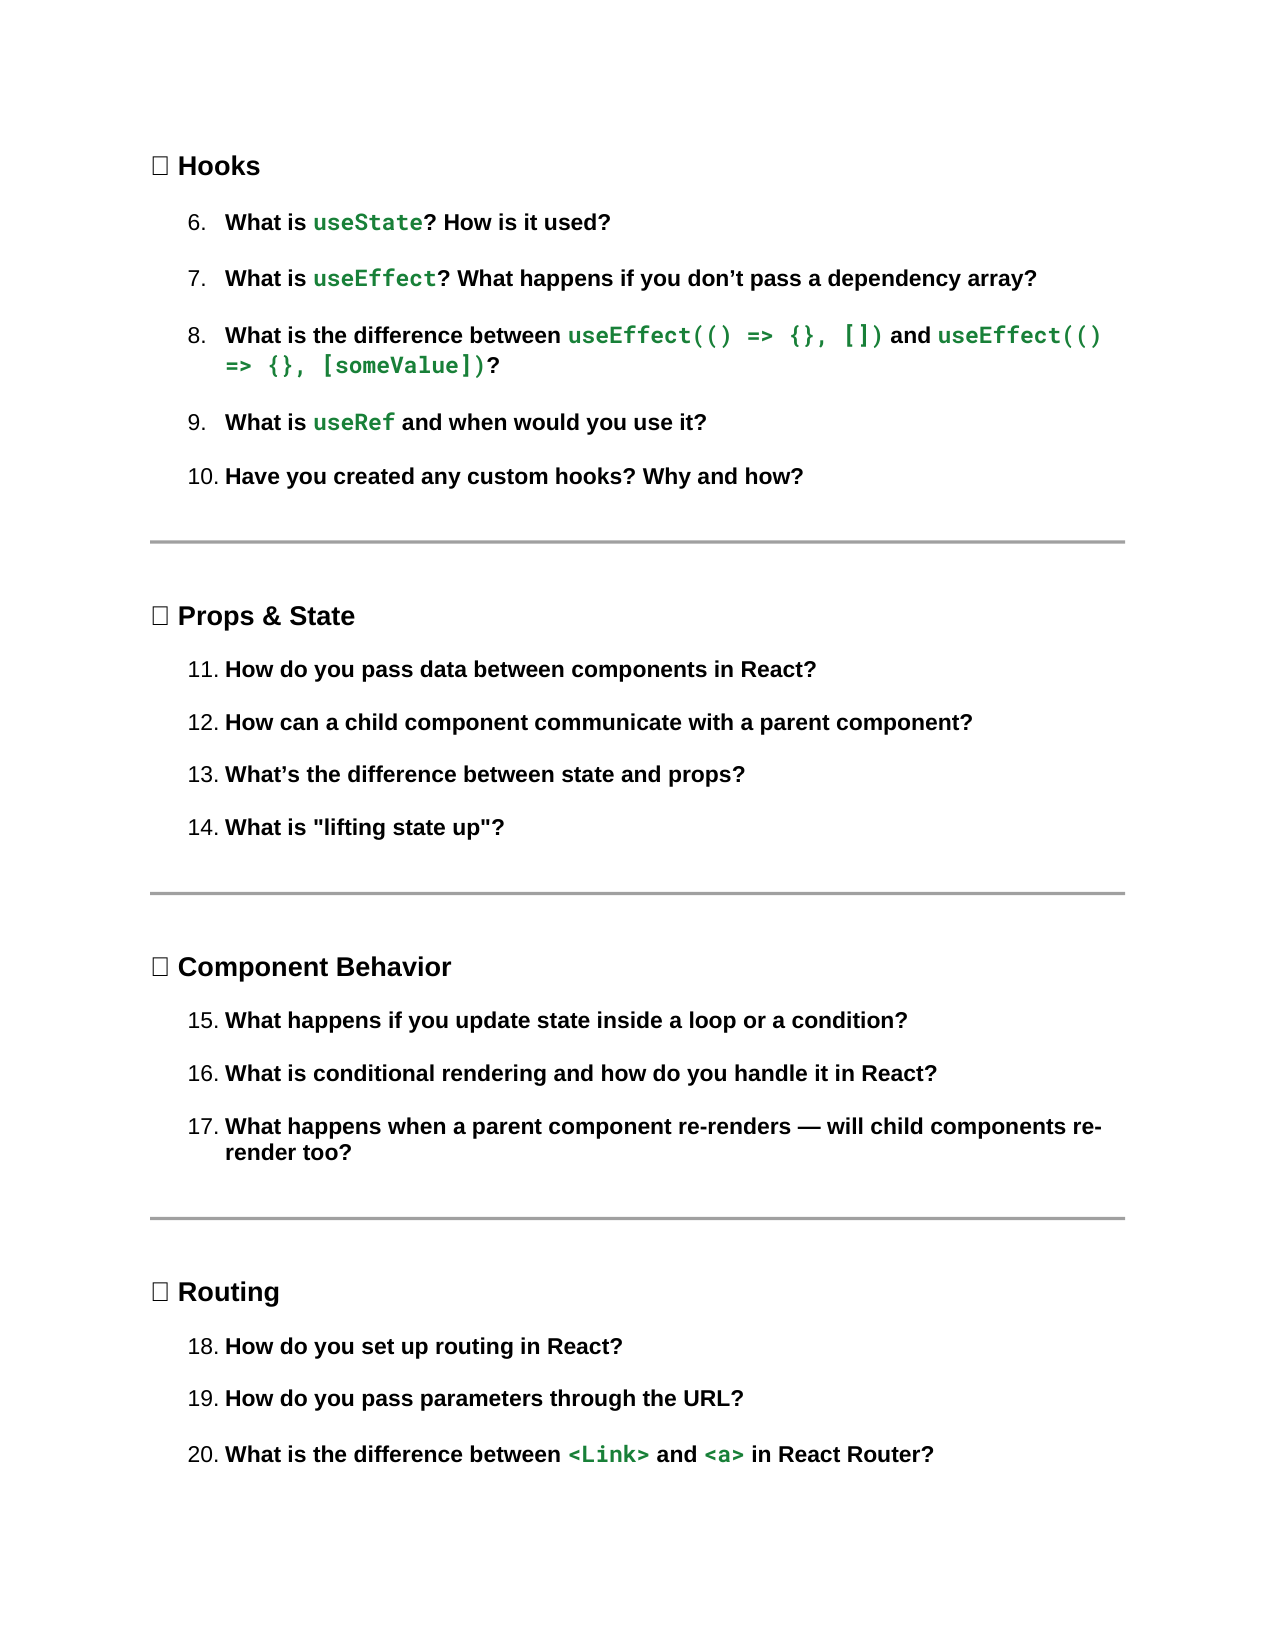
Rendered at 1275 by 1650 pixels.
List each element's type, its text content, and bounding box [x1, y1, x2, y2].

list What is the difference between <Link> and <a> in React Router? [187, 1438, 1125, 1494]
list What is useEffect? What happens if you don’t pass a dependency array? [187, 263, 1125, 319]
list What is useRef and when would you use it? [187, 406, 1125, 463]
list How do you pass data between components in React? [187, 656, 1125, 709]
list How do you pass parameters through the URL? [187, 1385, 1125, 1438]
list What is the difference between useEffect(() => {}, []) and useEffect(() => {}, [someValue])? [187, 319, 1125, 406]
subtitle 🔹 Props & State [150, 600, 1125, 631]
list How can a child component communicate with a parent component? [187, 709, 1125, 761]
list What is useState? How is it used? [187, 206, 1125, 263]
list What is "lifting state up"? [187, 814, 1125, 867]
list How do you set up routing in React? [187, 1333, 1125, 1385]
subtitle 🔹 Routing [150, 1276, 1125, 1308]
list Have you created any custom hooks? Why and how? [187, 463, 1125, 515]
list What is conditional rendering and how do you handle it in React? [187, 1060, 1125, 1113]
list What happens if you update state inside a loop or a condition? [187, 1007, 1125, 1060]
list What’s the difference between state and props? [187, 761, 1125, 814]
list What happens when a parent component re-renders — will child components re-render too? [187, 1113, 1125, 1192]
subtitle 🔹 Component Behavior [150, 951, 1125, 982]
subtitle 🔹 Hooks [150, 150, 1125, 181]
